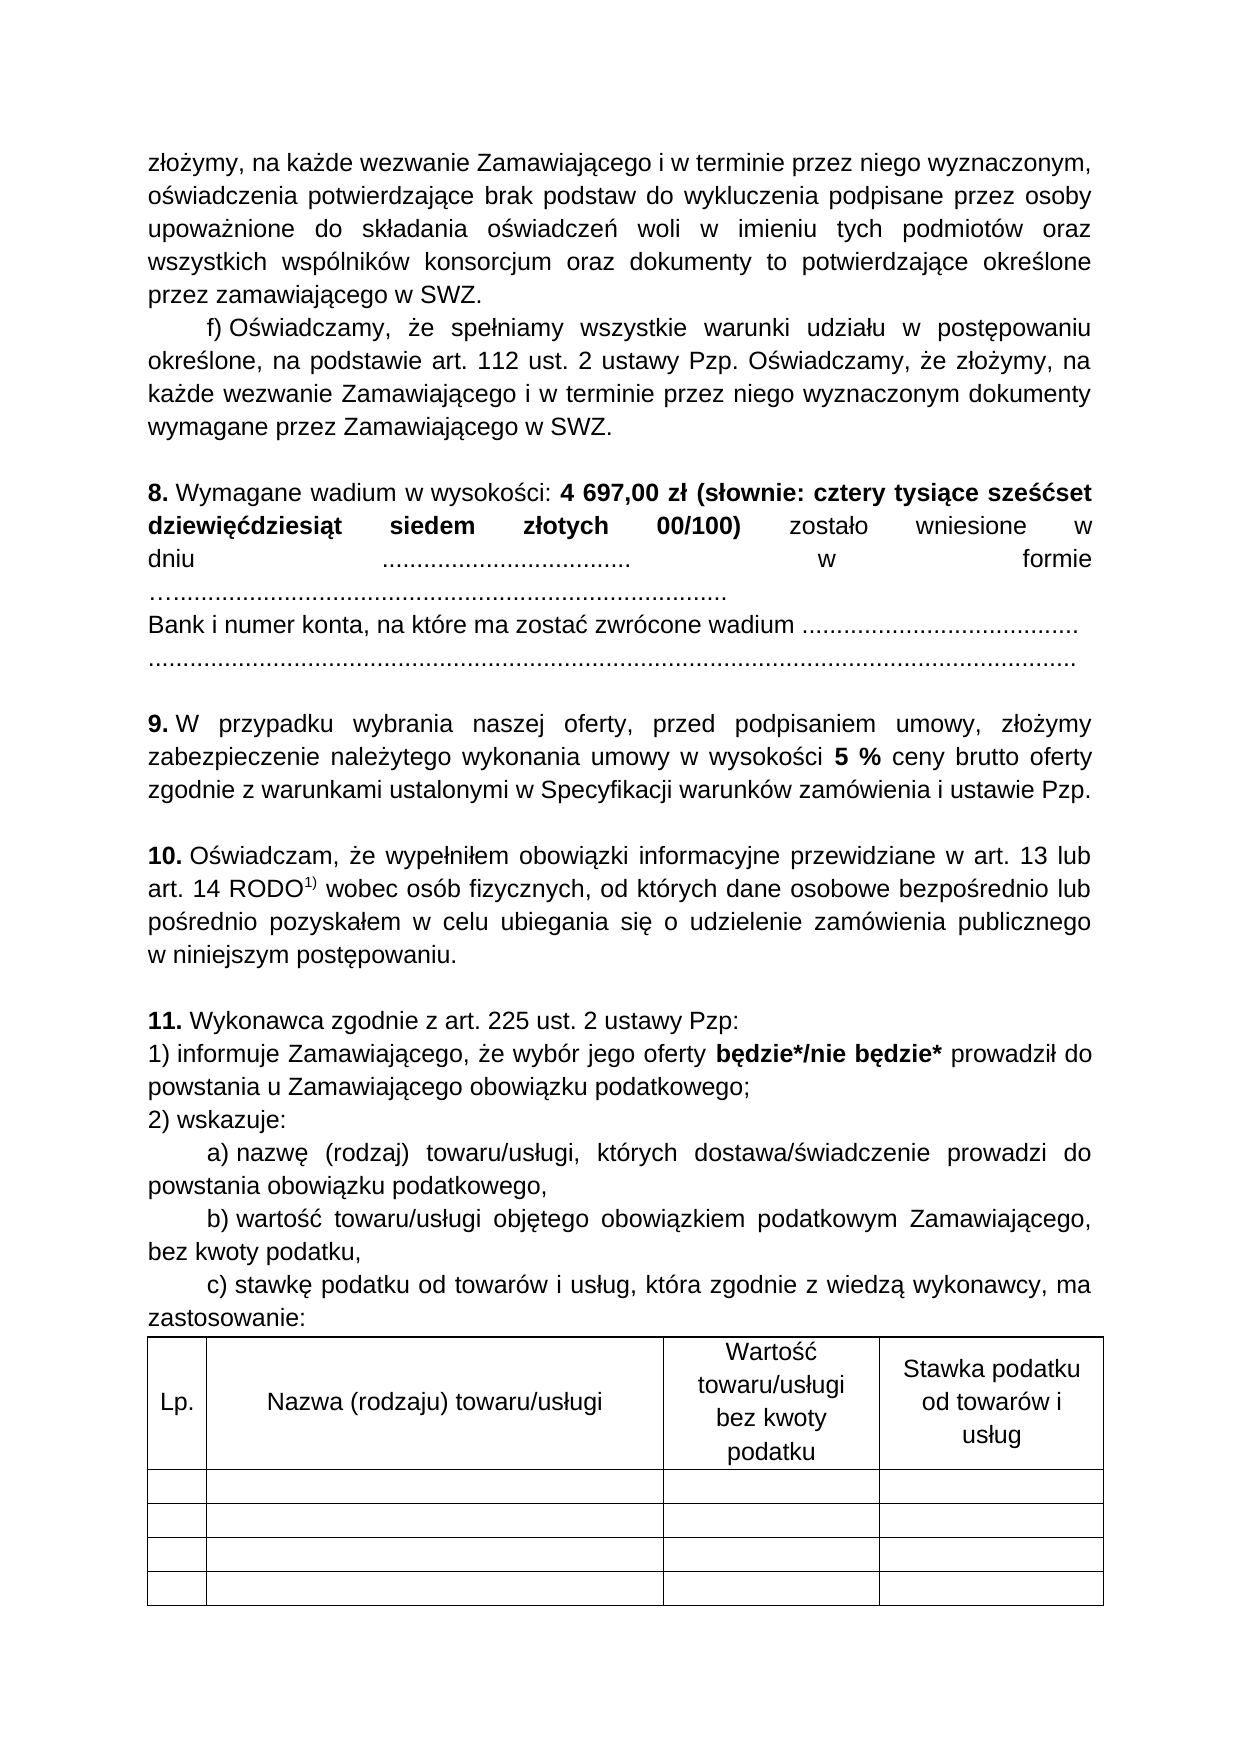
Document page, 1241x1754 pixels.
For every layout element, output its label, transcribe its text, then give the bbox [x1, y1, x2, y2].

table_header Nazwa (rodzaju) towaru/usługi [207, 1338, 663, 1469]
table_cell [664, 1572, 879, 1605]
table_cell [148, 1538, 206, 1571]
table_cell [880, 1572, 1103, 1605]
table_cell [148, 1572, 206, 1605]
text b) wartość towaru/usługi objętego obowiązkiem podatkowym Zamawiającego, bez kwoty podatku, [148, 1204, 1093, 1266]
table_cell [880, 1504, 1103, 1537]
table_header Stawka podatku od towarów i usług [880, 1338, 1103, 1469]
table_cell [207, 1572, 663, 1605]
table_cell [880, 1470, 1103, 1503]
table_cell [880, 1538, 1103, 1571]
text f) Oświadczamy, że spełniamy wszystkie warunki udziału w postępowaniu określone, na podstawie art. 112 ust. 2 ustawy Pzp. Oświadczamy, że złożymy, na każde wezwanie Zamawiającego i w terminie przez niego wyznaczonym dokumenty wymagane przez Zamawiającego w SWZ. [148, 313, 1093, 441]
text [148, 148, 1093, 308]
table_header Wartość towaru/usługi bez kwoty podatku [664, 1338, 879, 1469]
text ...................................................................................................................................... [148, 643, 1093, 672]
table_cell [664, 1470, 879, 1503]
table_cell [207, 1504, 663, 1537]
text 9. W przypadku wybrania naszej oferty, przed podpisaniem umowy, złożymy zabezpieczenie należytego wykonania umowy w wysokości 5 % ceny brutto oferty zgodnie z warunkami ustalonymi w Specyfikacji warunków zamówienia i ustawie Pzp. [148, 709, 1093, 804]
text a) nazwę (rodzaj) towaru/usługi, których dostawa/świadczenie prowadzi do powstania obowiązku podatkowego, [148, 1138, 1093, 1200]
table_cell [664, 1504, 879, 1537]
text 1) informuje Zamawiającego, że wybór jego oferty będzie*/nie będzie* prowadził do powstania u Zamawiającego obowiązku podatkowego; [148, 1039, 1093, 1101]
text 11. Wykonawca zgodnie z art. 225 ust. 2 ustawy Pzp: [148, 1006, 1093, 1035]
text Bank i numer konta, na które ma zostać zwrócone wadium ........................................ [148, 610, 1093, 639]
text 2) wskazuje: [148, 1105, 1093, 1134]
table_cell [148, 1504, 206, 1537]
table_cell [207, 1470, 663, 1503]
text c) stawkę podatku od towarów i usług, która zgodnie z wiedzą wykonawcy, ma zastosowanie: [148, 1270, 1093, 1332]
table_cell [148, 1470, 206, 1503]
table_header Lp. [148, 1338, 206, 1469]
text 10. Oświadczam, że wypełniłem obowiązki informacyjne przewidziane w art. 13 lub art. 14 RODO1) wobec osób fizycznych, od których dane osobowe bezpośrednio lub pośrednio pozyskałem w celu ubiegania się o udzielenie zamówienia publicznego w niniejszym postępowaniu. [148, 841, 1093, 969]
table_cell [207, 1538, 663, 1571]
text 8. Wymagane wadium w wysokości: 4 697,00 zł (słownie: cztery tysiące sześćset dziewięćdziesiąt siedem złotych 00/100) zostało wniesione w dniu .................................... w formie …................................................................................ [148, 478, 1093, 606]
table_cell [664, 1538, 879, 1571]
